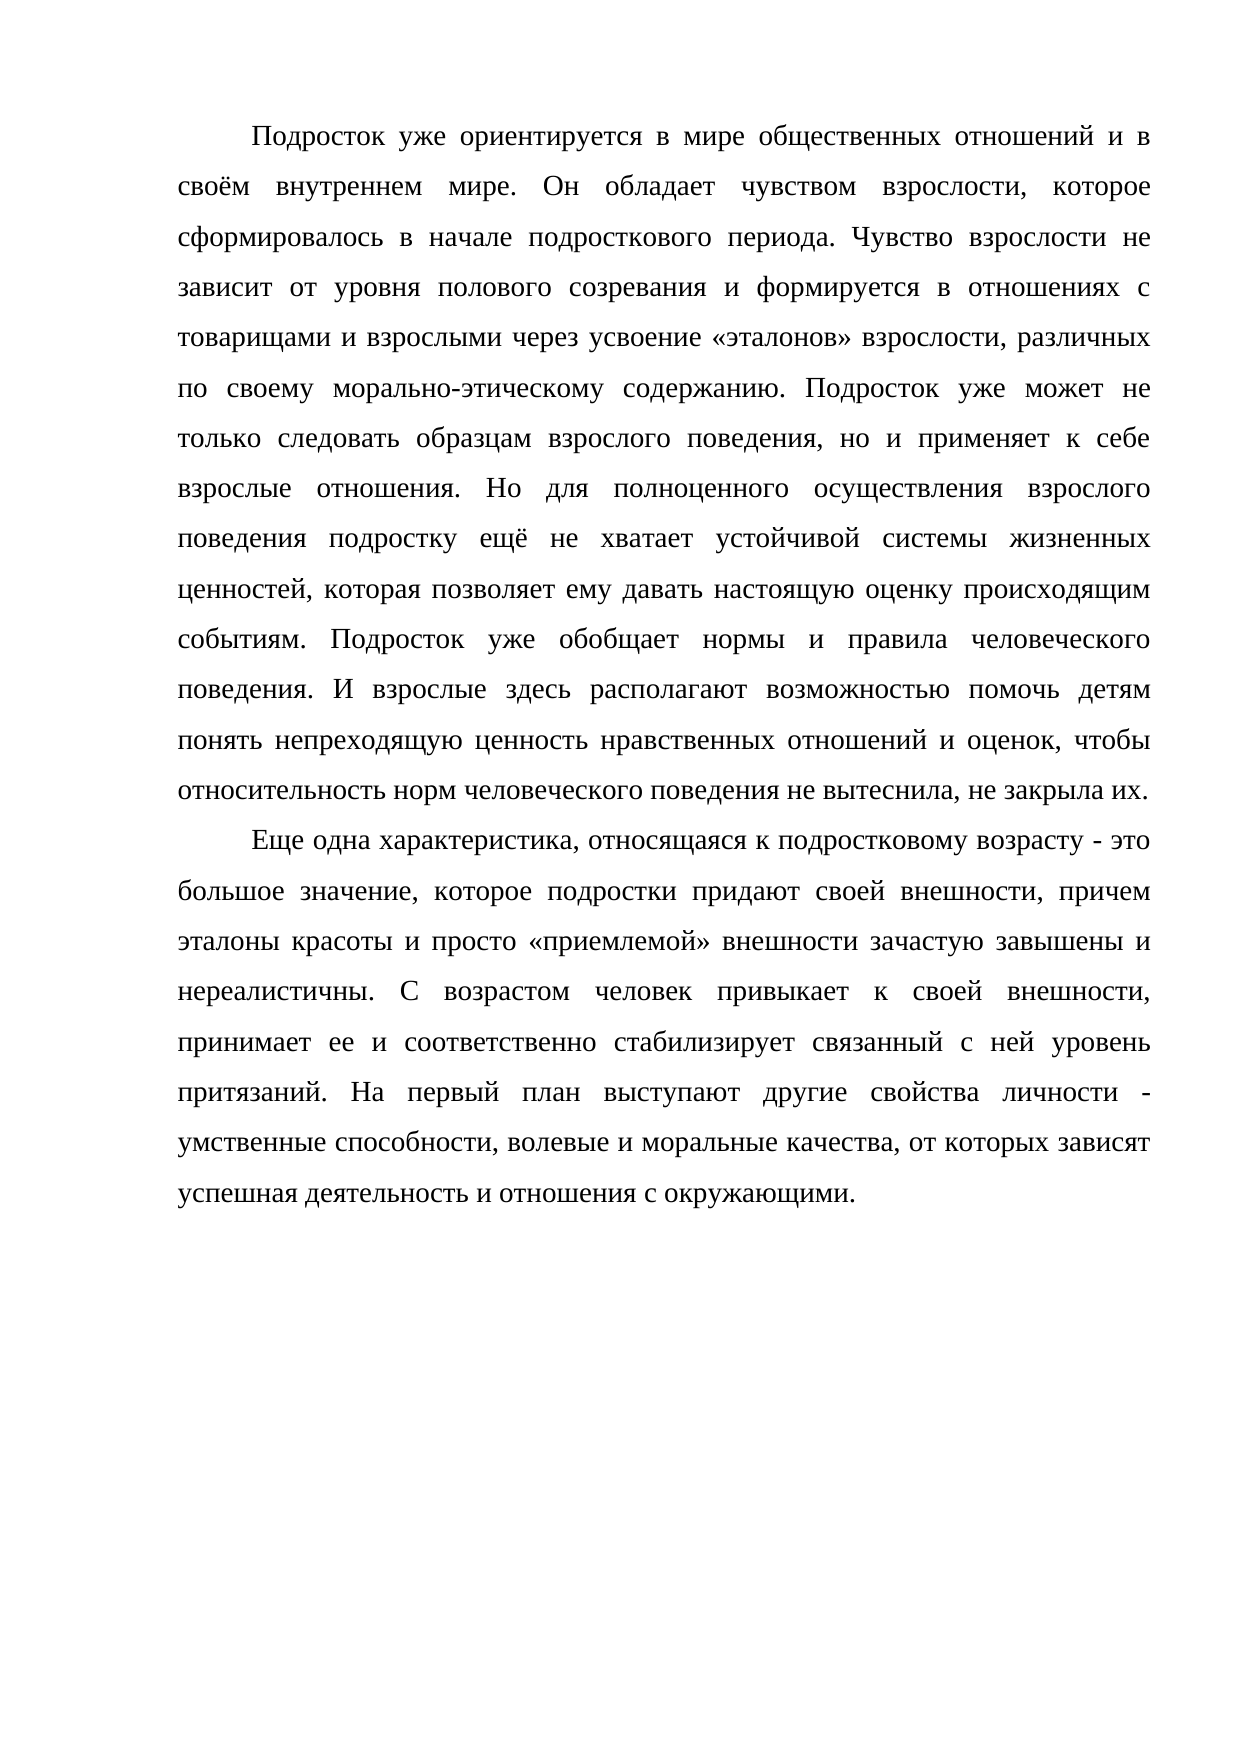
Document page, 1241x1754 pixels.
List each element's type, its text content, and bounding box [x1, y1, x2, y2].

text Еще одна характеристика, относящаяся к подростковому возрасту - это большое значение, которое подростки придают своей внешности, причем эталоны красоты и просто «приемлемой» внешности зачастую завышены и нереалистичны. С возрастом человек привыкает к своей внешности, принимает ее и соответственно стабилизирует связанный с ней уровень притязаний. На первый план выступают другие свойства личности - умственные способности, волевые и моральные качества, от которых зависят успешная деятельность и отношения с окружающими. [177, 822, 1152, 1208]
text Подросток уже ориентируется в мире общественных отношений и в своём внутреннем мире. Он обладает чувством взрослости, которое сформировалось в начале подросткового периода. Чувство взрослости не зависит от уровня полового созревания и формируется в отношениях с товарищами и взрослыми через усвоение «эталонов» взрослости, различных по своему морально-этическому содержанию. Подросток уже может не только следовать образцам взрослого поведения, но и применяет к себе взрослые отношения. Но для полноценного осуществления взрослого поведения подростку ещё не хватает устойчивой системы жизненных ценностей, которая позволяет ему давать настоящую оценку происходящим событиям. Подросток уже обобщает нормы и правила человеческого поведения. И взрослые здесь располагают возможностью помочь детям понять непреходящую ценность нравственных отношений и оценок, чтобы относительность норм человеческого поведения не вытеснила, не закрыла их. [177, 118, 1152, 806]
